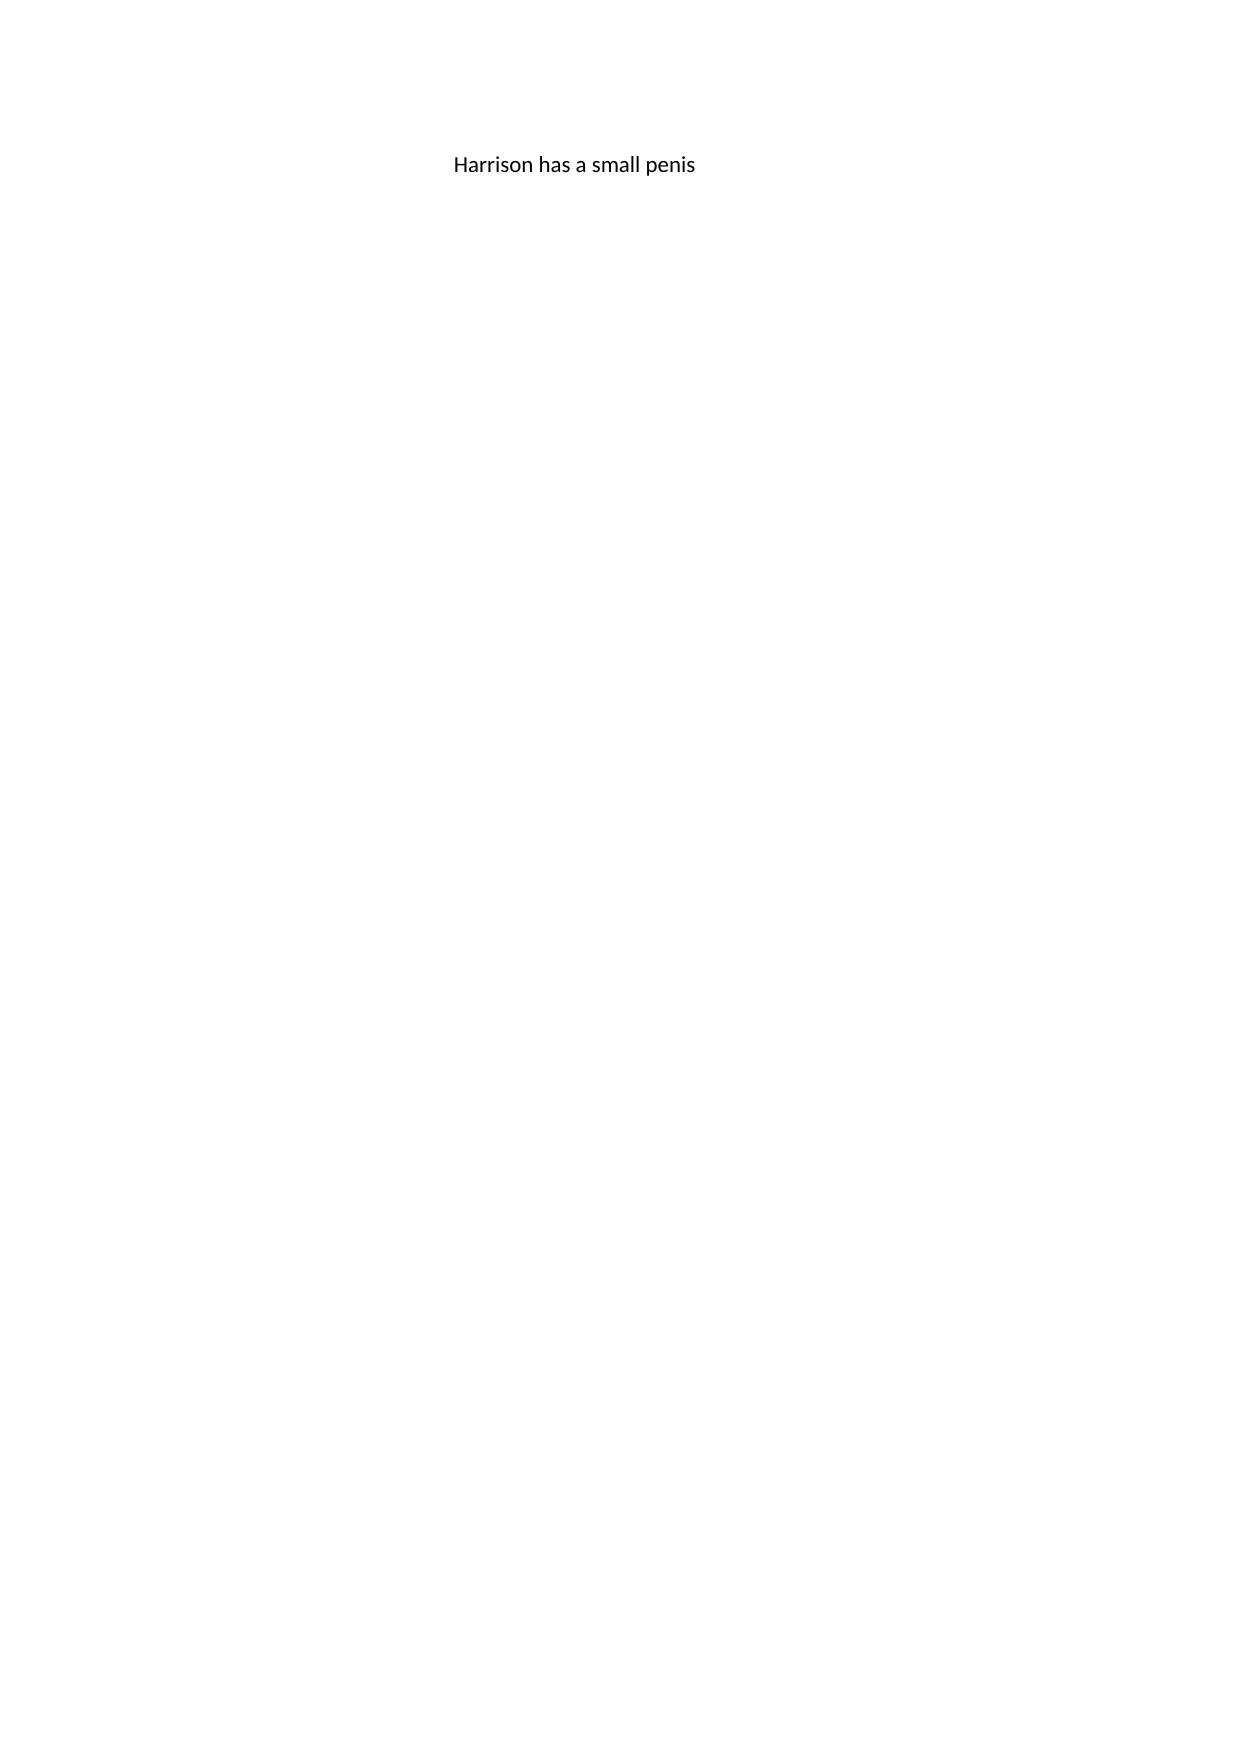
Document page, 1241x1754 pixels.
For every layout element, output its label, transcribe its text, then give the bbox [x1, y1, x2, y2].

text Harrison has a small penis [150, 150, 1090, 178]
